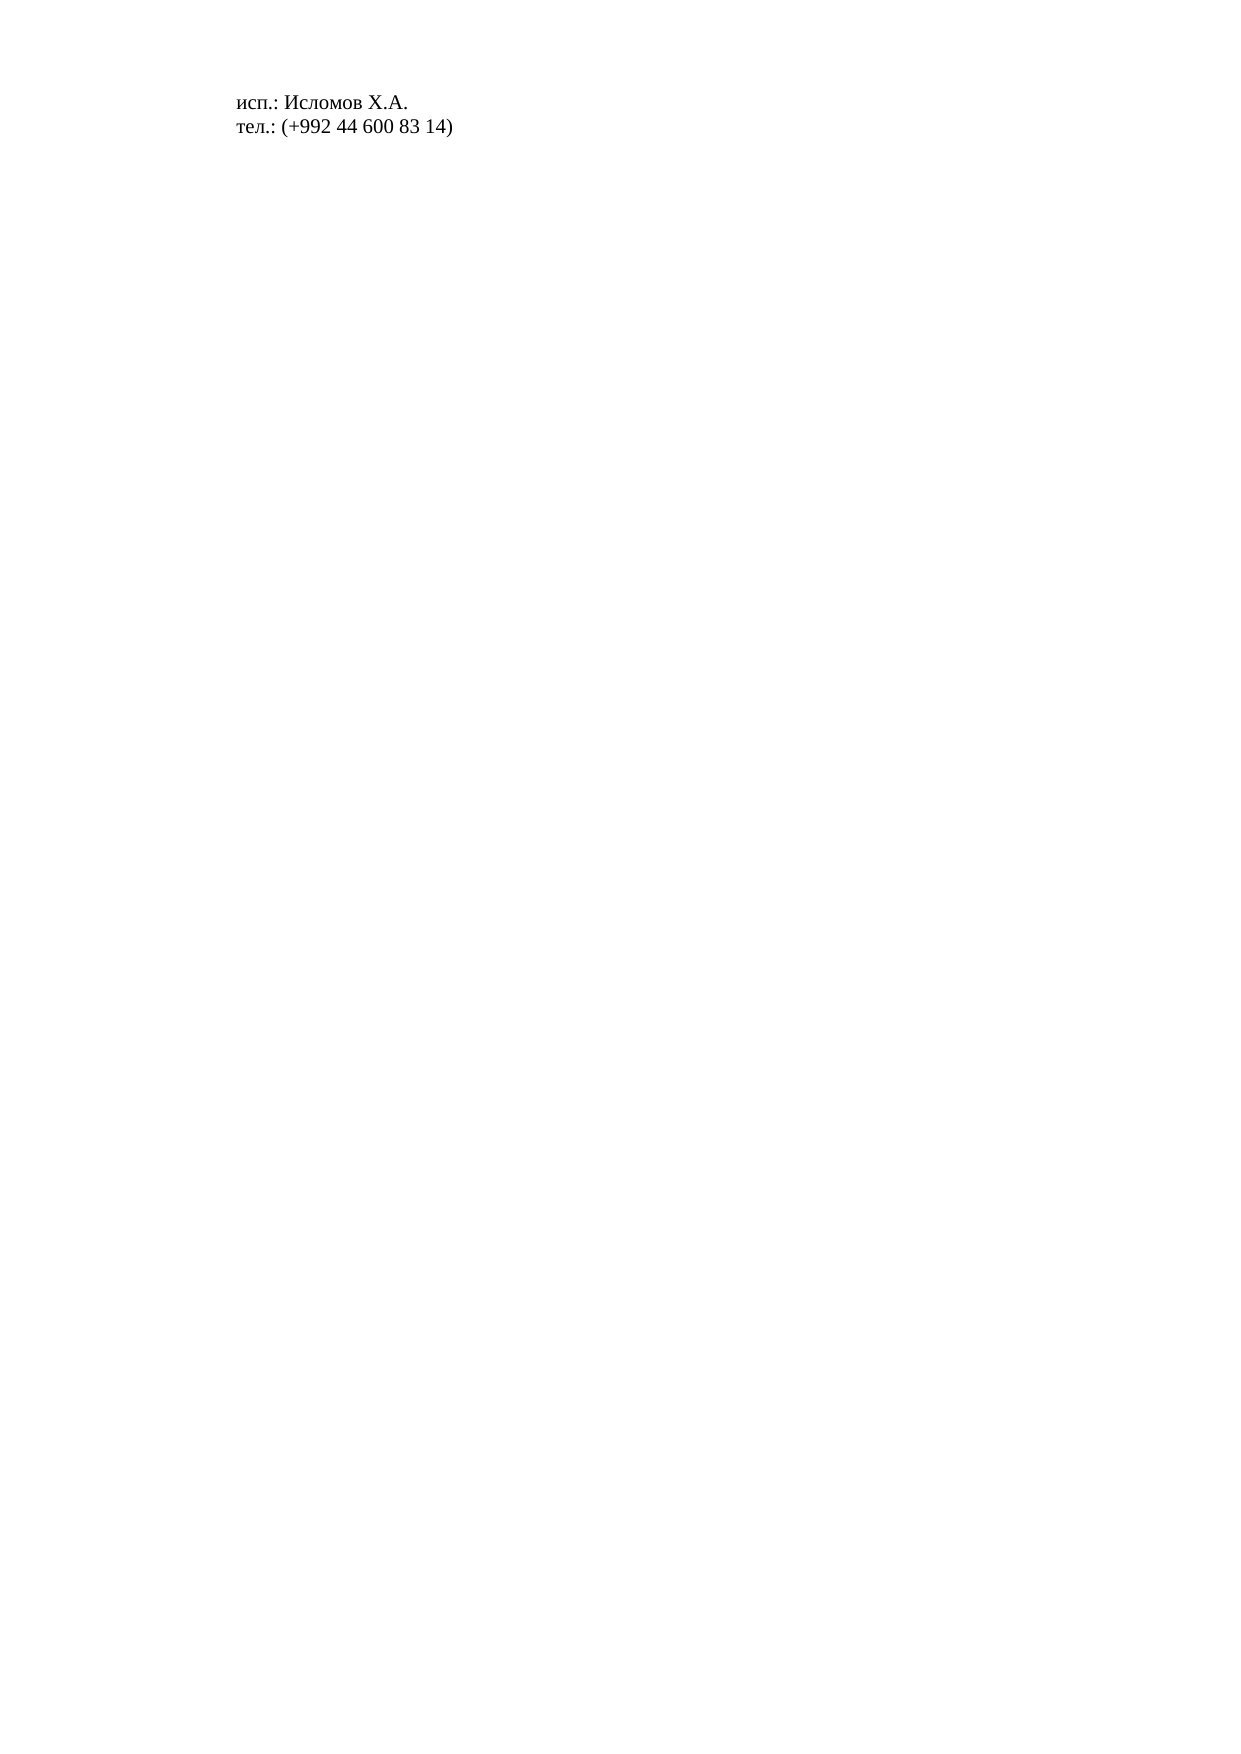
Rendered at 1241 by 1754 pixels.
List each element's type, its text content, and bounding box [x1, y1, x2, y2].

text тел.: (+992 44 600 83 14) [177, 114, 1152, 138]
text исп.: Исломов Х.А. [177, 89, 1152, 114]
